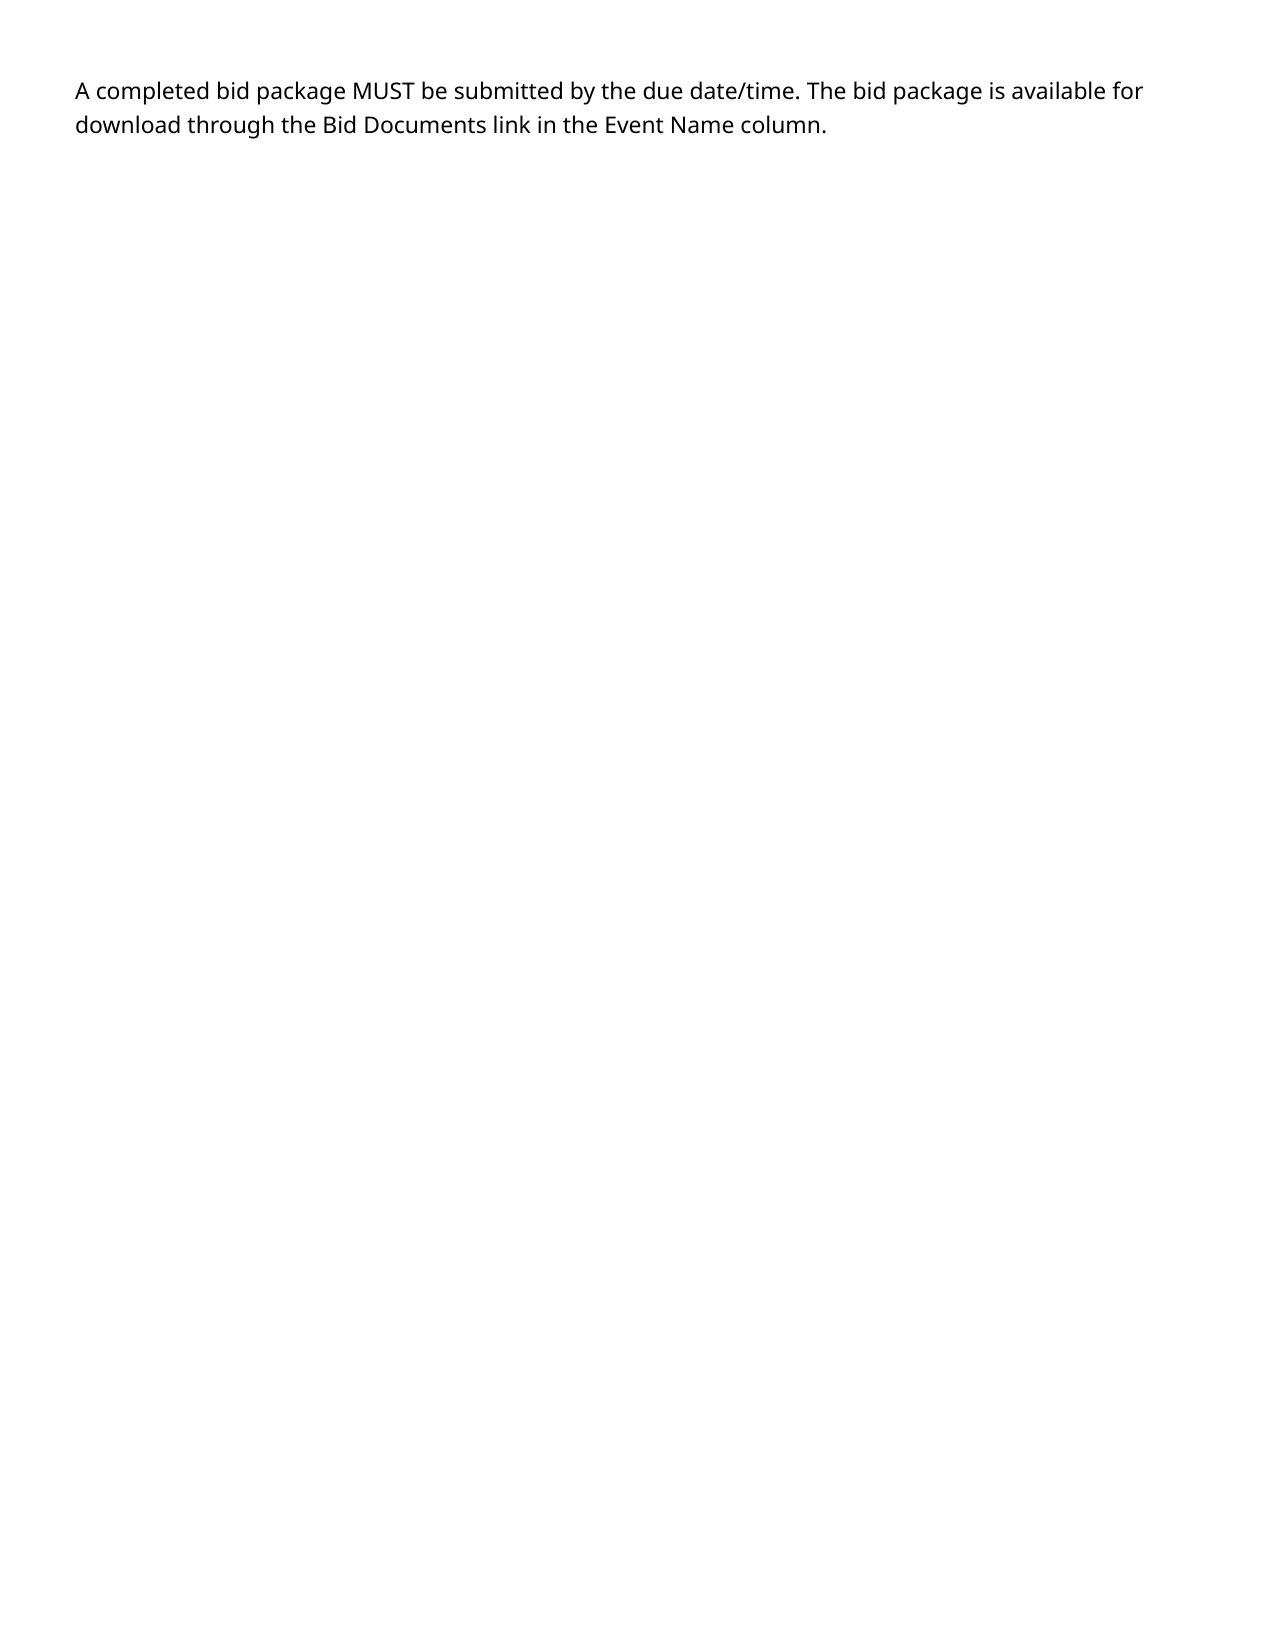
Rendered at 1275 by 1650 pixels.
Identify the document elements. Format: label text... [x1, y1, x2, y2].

text A completed bid package MUST be submitted by the due date/time. The bid package is available for download through the Bid Documents link in the Event Name column. [75, 75, 1200, 140]
